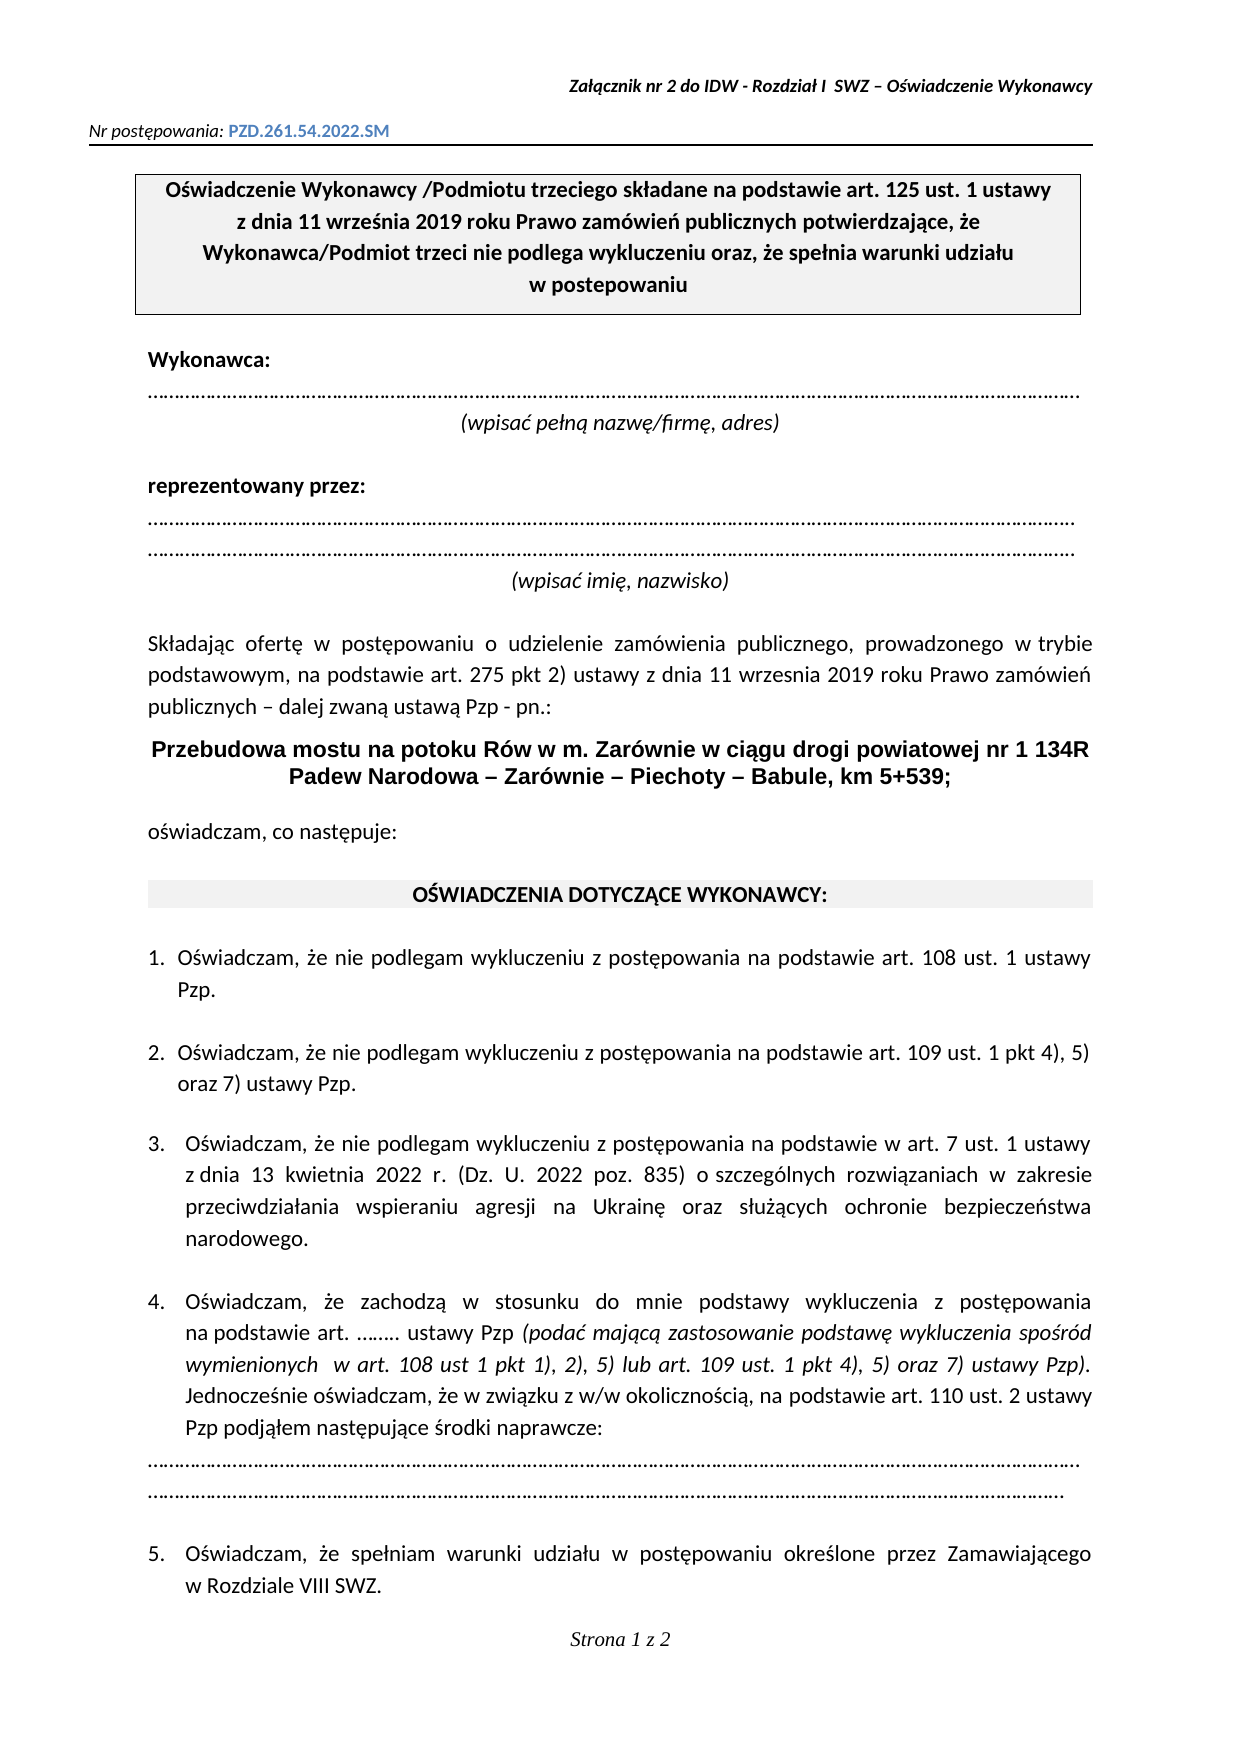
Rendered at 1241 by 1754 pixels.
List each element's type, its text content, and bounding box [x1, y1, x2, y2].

text Składając ofertę w postępowaniu o udzielenie zamówienia publicznego, prowadzonego w trybie podstawowym, na podstawie art. 275 pkt 2) ustawy z dnia 11 wrzesnia 2019 roku Prawo zamówień publicznych – dalej zwaną ustawą Pzp - pn.: [148, 629, 1093, 720]
list Oświadczam, że nie podlegam wykluczeniu z postępowania na podstawie w art. 7 ust. 1 ustawy z dnia 13 kwietnia 2022 r. (Dz. U. 2022 poz. 835) o szczególnych rozwiązaniach w zakresie przeciwdziałania wspieraniu agresji na Ukrainę oraz służących ochronie bezpieczeństwa narodowego. [148, 1129, 1093, 1252]
text Wykonawca: [148, 345, 1093, 373]
text …………………………………………………………………………………………………………………………………………………………… [148, 377, 1093, 404]
table_header Oświadczenie Wykonawcy /Podmiotu trzeciego składane na podstawie art. 125 ust. 1 ustawy z dnia 11 września 2019 roku Prawo zamówień publicznych potwierdzające, że Wykonawca/Podmiot trzeci nie podlega wykluczeniu oraz, że spełnia warunki udziału w postepowaniu [136, 175, 1080, 314]
text oświadczam, co następuje: [148, 817, 1093, 845]
text ………………………………………………………………………………………………………………………………………………………….. [148, 503, 1093, 531]
text (wpisać pełną nazwę/firmę, adres) [148, 408, 1093, 436]
list Oświadczam, że spełniam warunki udziału w postępowaniu określone przez Zamawiającego w Rozdziale VIII SWZ. [148, 1539, 1093, 1599]
text ………………………………………………………………………………………………………………………………………………………….. [148, 534, 1093, 562]
text ……………………………………………………………………………………………………………………………………………………………………………………………………………………………………………………………………………………………………………………… [148, 1445, 1093, 1504]
list Oświadczam, że nie podlegam wykluczeniu z postępowania na podstawie art. 109 ust. 1 pkt 4), 5) oraz 7) ustawy Pzp. [148, 1038, 1093, 1097]
text reprezentowany przez: [148, 471, 1093, 499]
text OŚWIADCZENIA DOTYCZĄCE WYKONAWCY: [148, 880, 1093, 908]
list Oświadczam, że zachodzą w stosunku do mnie podstawy wykluczenia z postępowania na podstawie art. …….. ustawy Pzp (podać mającą zastosowanie podstawę wykluczenia spośród wymienionych w art. 108 ust 1 pkt 1), 2), 5) lub art. 109 ust. 1 pkt 4), 5) oraz 7) ustawy Pzp). Jednocześnie oświadczam, że w związku z w/w okolicznością, na podstawie art. 110 ust. 2 ustawy Pzp podjąłem następujące środki naprawcze: [148, 1287, 1093, 1441]
text Przebudowa mostu na potoku Rów w m. Zarównie w ciągu drogi powiatowej nr 1 134R Padew Narodowa – Zarównie – Piechoty – Babule, km 5+539; [148, 736, 1093, 789]
list Oświadczam, że nie podlegam wykluczeniu z postępowania na podstawie art. 108 ust. 1 ustawy Pzp. [148, 943, 1093, 1003]
text (wpisać imię, nazwisko) [148, 566, 1093, 594]
